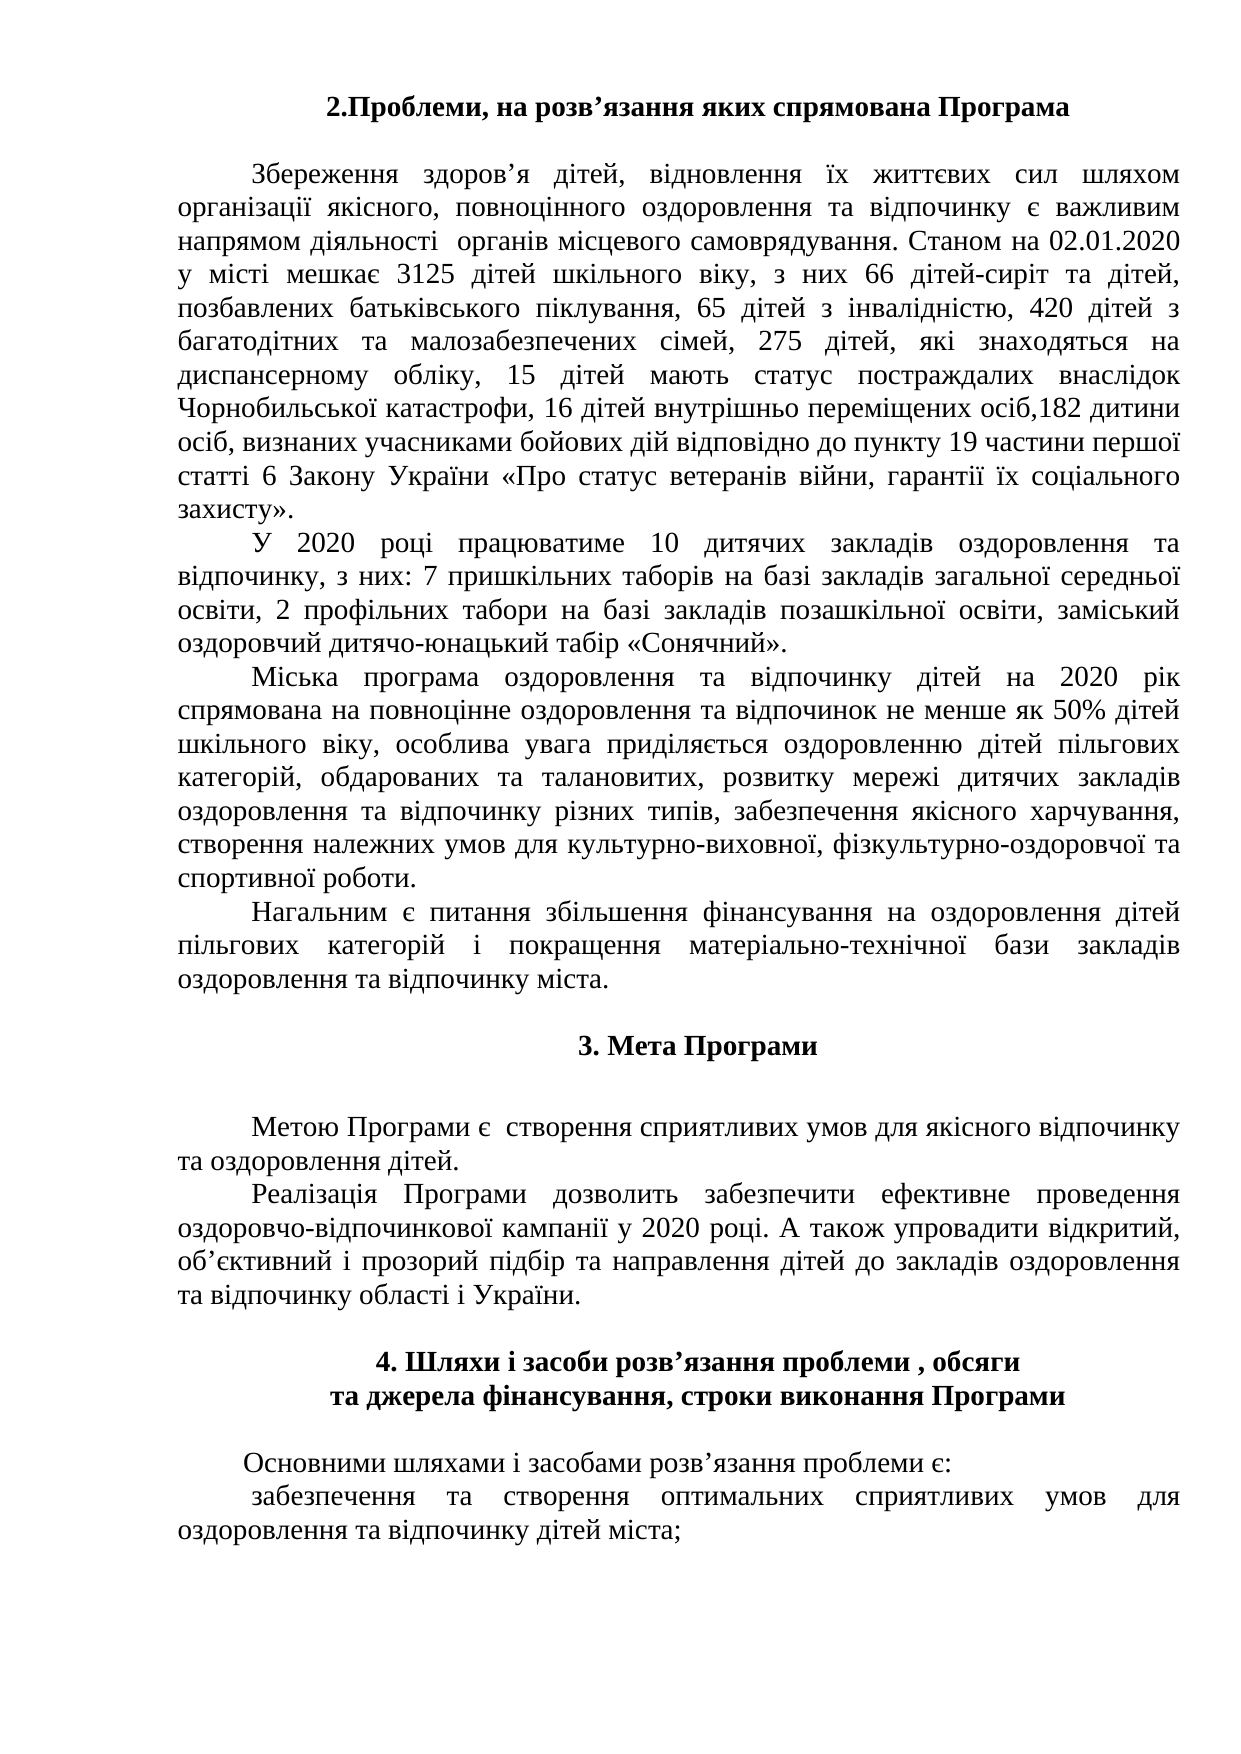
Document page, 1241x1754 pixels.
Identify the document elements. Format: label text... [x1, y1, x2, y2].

text Основними шляхами і засобами розв’язання проблеми є: [177, 1445, 1181, 1478]
text та джерела фінансування, строки виконання Програми [177, 1378, 1181, 1411]
text 2.Проблеми, на розв’язання яких спрямована Програма [215, 89, 1181, 122]
text Реалізація Програми дозволить забезпечити ефективне проведення оздоровчо-відпочинкової кампанії у 2020 році. А також упровадити відкритий, об’єктивний і прозорий підбір та направлення дітей до закладів оздоровлення та відпочинку області і України. [177, 1176, 1181, 1311]
text Збереження здоров’я дітей, відновлення їх життєвих сил шляхом організації якісного, повноцінного оздоровлення та відпочинку є важливим напрямом діяльності органів місцевого самоврядування. Станом на 02.01.2020 у місті мешкає 3125 дітей шкільного віку, з них 66 дітей-сиріт та дітей, позбавлених батьківського піклування, 65 дітей з інвалідністю, 420 дітей з багатодітних та малозабезпечених сімей, 275 дітей, які знаходяться на диспансерному обліку, 15 дітей мають статус постраждалих внаслідок Чорнобильської катастрофи, 16 дітей внутрішньо переміщених осіб,182 дитини осіб, визнаних учасниками бойових дій відповідно до пункту 19 частини першої статті 6 Закону України «Про статус ветеранів війни, гарантії їх соціального захисту». [177, 156, 1181, 525]
text У 2020 році працюватиме 10 дитячих закладів оздоровлення та відпочинку, з них: 7 пришкільних таборів на базі закладів загальної середньої освіти, 2 профільних табори на базі закладів позашкільної освіти, заміський оздоровчий дитячо-юнацький табір «Сонячний». [177, 525, 1181, 659]
text 3. Мета Програми [215, 1028, 1181, 1061]
text Нагальним є питання збільшення фінансування на оздоровлення дітей пільгових категорій і покращення матеріально-технічної бази закладів оздоровлення та відпочинку міста. [177, 894, 1181, 994]
text забезпечення та створення оптимальних сприятливих умов для оздоровлення та відпочинку дітей міста; [177, 1478, 1181, 1545]
text Метою Програми є створення сприятливих умов для якісного відпочинку та оздоровлення дітей. [177, 1109, 1181, 1176]
text 4. Шляхи і засоби розв’язання проблеми , обсяги [177, 1344, 1181, 1378]
text Міська програма оздоровлення та відпочинку дітей на 2020 рік спрямована на повноцінне оздоровлення та відпочинок не менше як 50% дітей шкільного віку, особлива увага приділяється оздоровленню дітей пільгових категорій, обдарованих та талановитих, розвитку мережі дитячих закладів оздоровлення та відпочинку різних типів, забезпечення якісного харчування, створення належних умов для культурно-виховної, фізкультурно-оздоровчої та спортивної роботи. [177, 659, 1181, 894]
